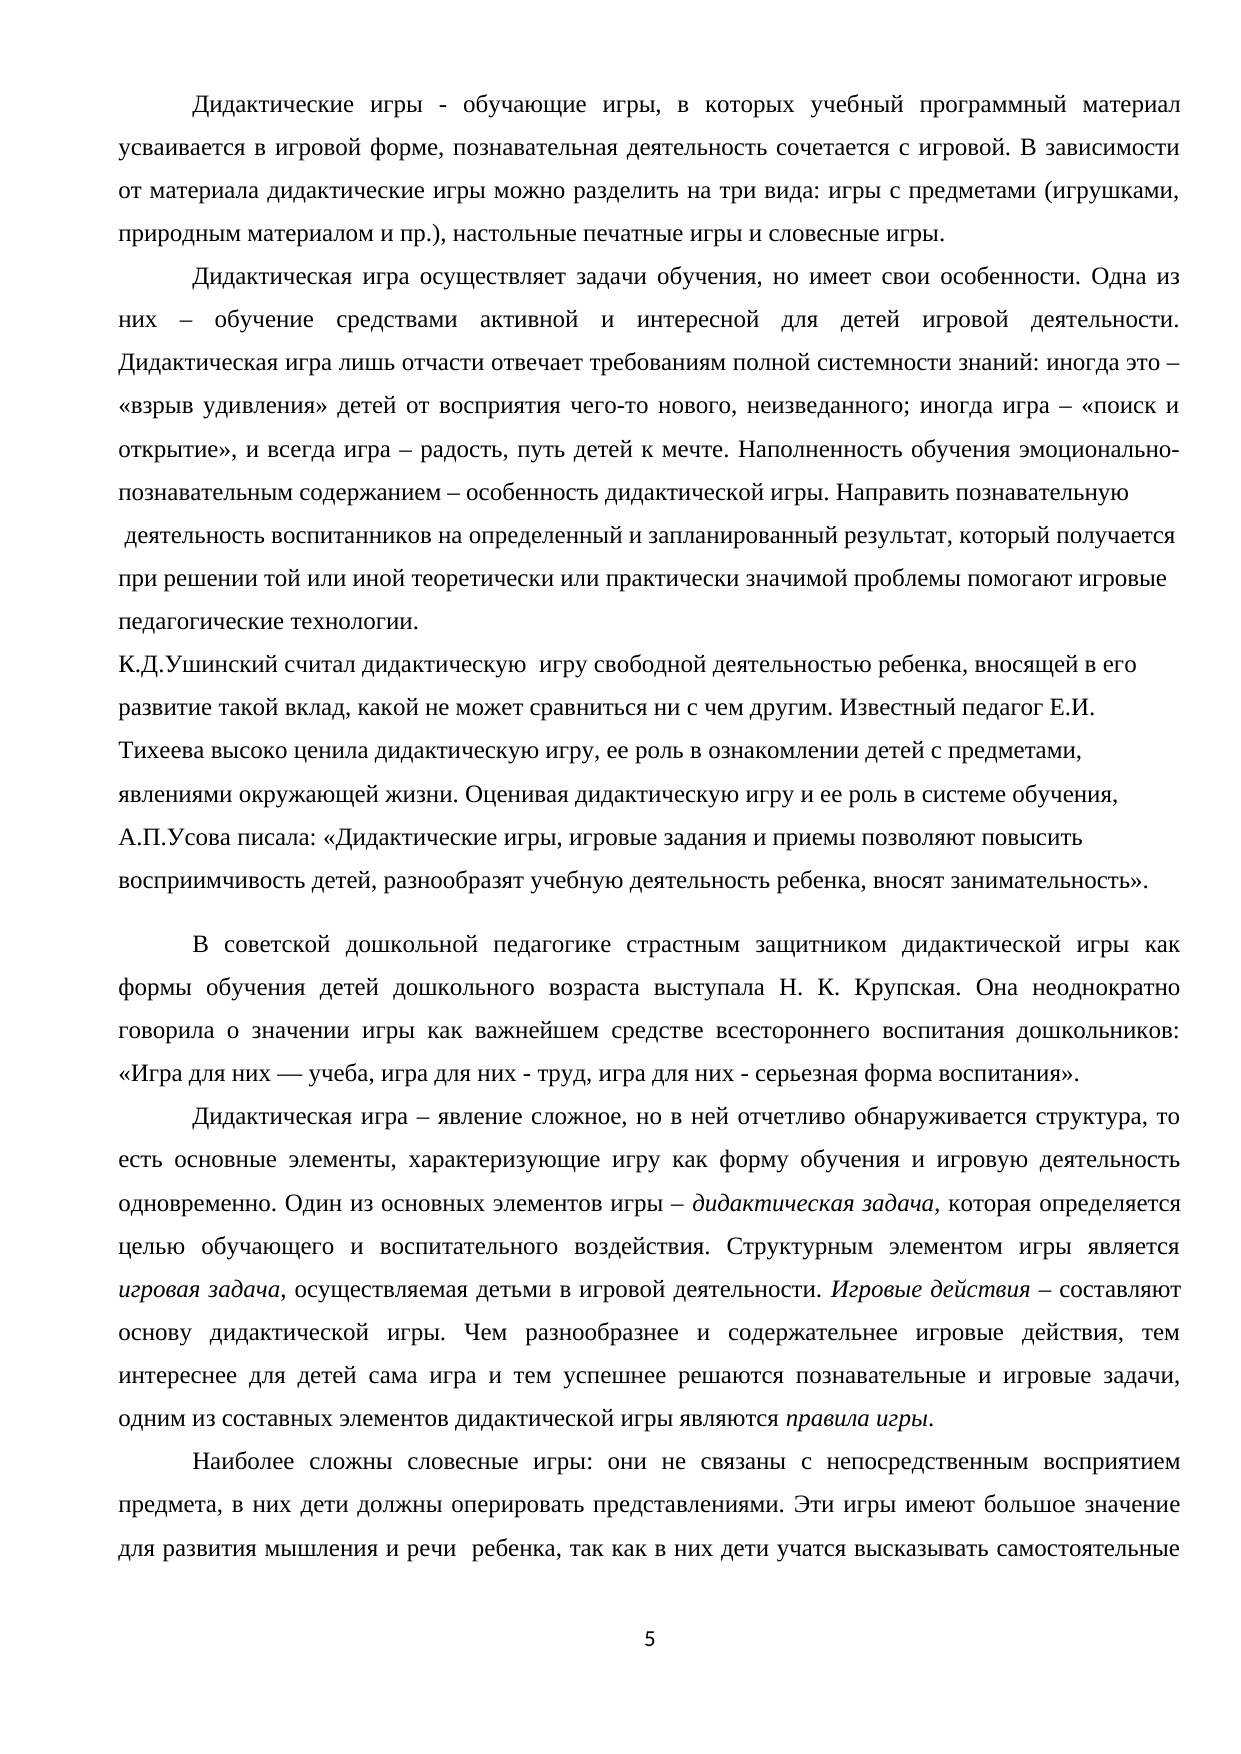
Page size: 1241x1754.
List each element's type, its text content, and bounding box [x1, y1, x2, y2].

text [118, 1446, 1181, 1561]
text деятельность воспитанников на определенный и запланированный результат, который получается при решении той или иной теоретически или практически значимой проблемы помогают игровые педагогические технологии. К.Д.Ушинский считал дидактическую игру свободной деятельностью ребенка, вносящей в его развитие такой вклад, какой не может сравниться ни с чем другим. Известный педагог Е.И. Тихеева высоко ценила дидактическую игру, ее роль в ознакомлении детей с предметами, явлениями окружающей жизни. Оценивая дидактическую игру и ее роль в системе обучения, А.П.Усова писала: «Дидактические игры, игровые задания и приемы позволяют повысить восприимчивость детей, разнообразят учебную деятельность ребенка, вносят занимательность». [118, 520, 1181, 894]
list Дидактическая игра осуществляет задачи обучения, но имеет свои особенности. Одна из них – обучение средствами активной и интересной для детей игровой деятельности. Дидактическая игра лишь отчасти отвечает требованиям полной системности знаний: иногда это – «взрыв удивления» детей от восприятия чего-то нового, неизведанного; иногда игра – «поиск и открытие», и всегда игра – радость, путь детей к мечте. Наполненность обучения эмоционально-познавательным содержанием – особенность дидактической игры. Направить познавательную [118, 261, 1181, 506]
text В советской дошкольной педагогике страстным защитником дидактической игры как формы обучения детей дошкольного возраста выступала Н. К. Крупская. Она неоднократно говорила о значении игры как важнейшем средстве всестороннего воспитания дошкольников: «Игра для них — учеба, игра для них - труд, игра для них - серьезная форма воспитания». [118, 929, 1181, 1087]
list Дидактическая игра – явление сложное, но в ней отчетливо обнаруживается структура, то есть основные элементы, характеризующие игру как форму обучения и игровую деятельность одновременно. Один из основных элементов игры – дидактическая задача, которая определяется целью обучающего и воспитательного воздействия. Структурным элементом игры является игровая задача, осуществляемая детьми в игровой деятельности. Игровые действия – составляют основу дидактической игры. Чем разнообразнее и содержательнее игровые действия, тем интереснее для детей сама игра и тем успешнее решаются познавательные и игровые задачи, одним из составных элементов дидактической игры являются правила игры. [118, 1101, 1181, 1432]
text Дидактические игры - обучающие игры, в которых учебный программный материал усваивается в игровой форме, познавательная деятельность сочетается с игровой. В зависимости от материала дидактические игры можно разделить на три вида: игры с предметами (игрушками, природным материалом и пр.), настольные печатные игры и словесные игры. [118, 89, 1181, 247]
